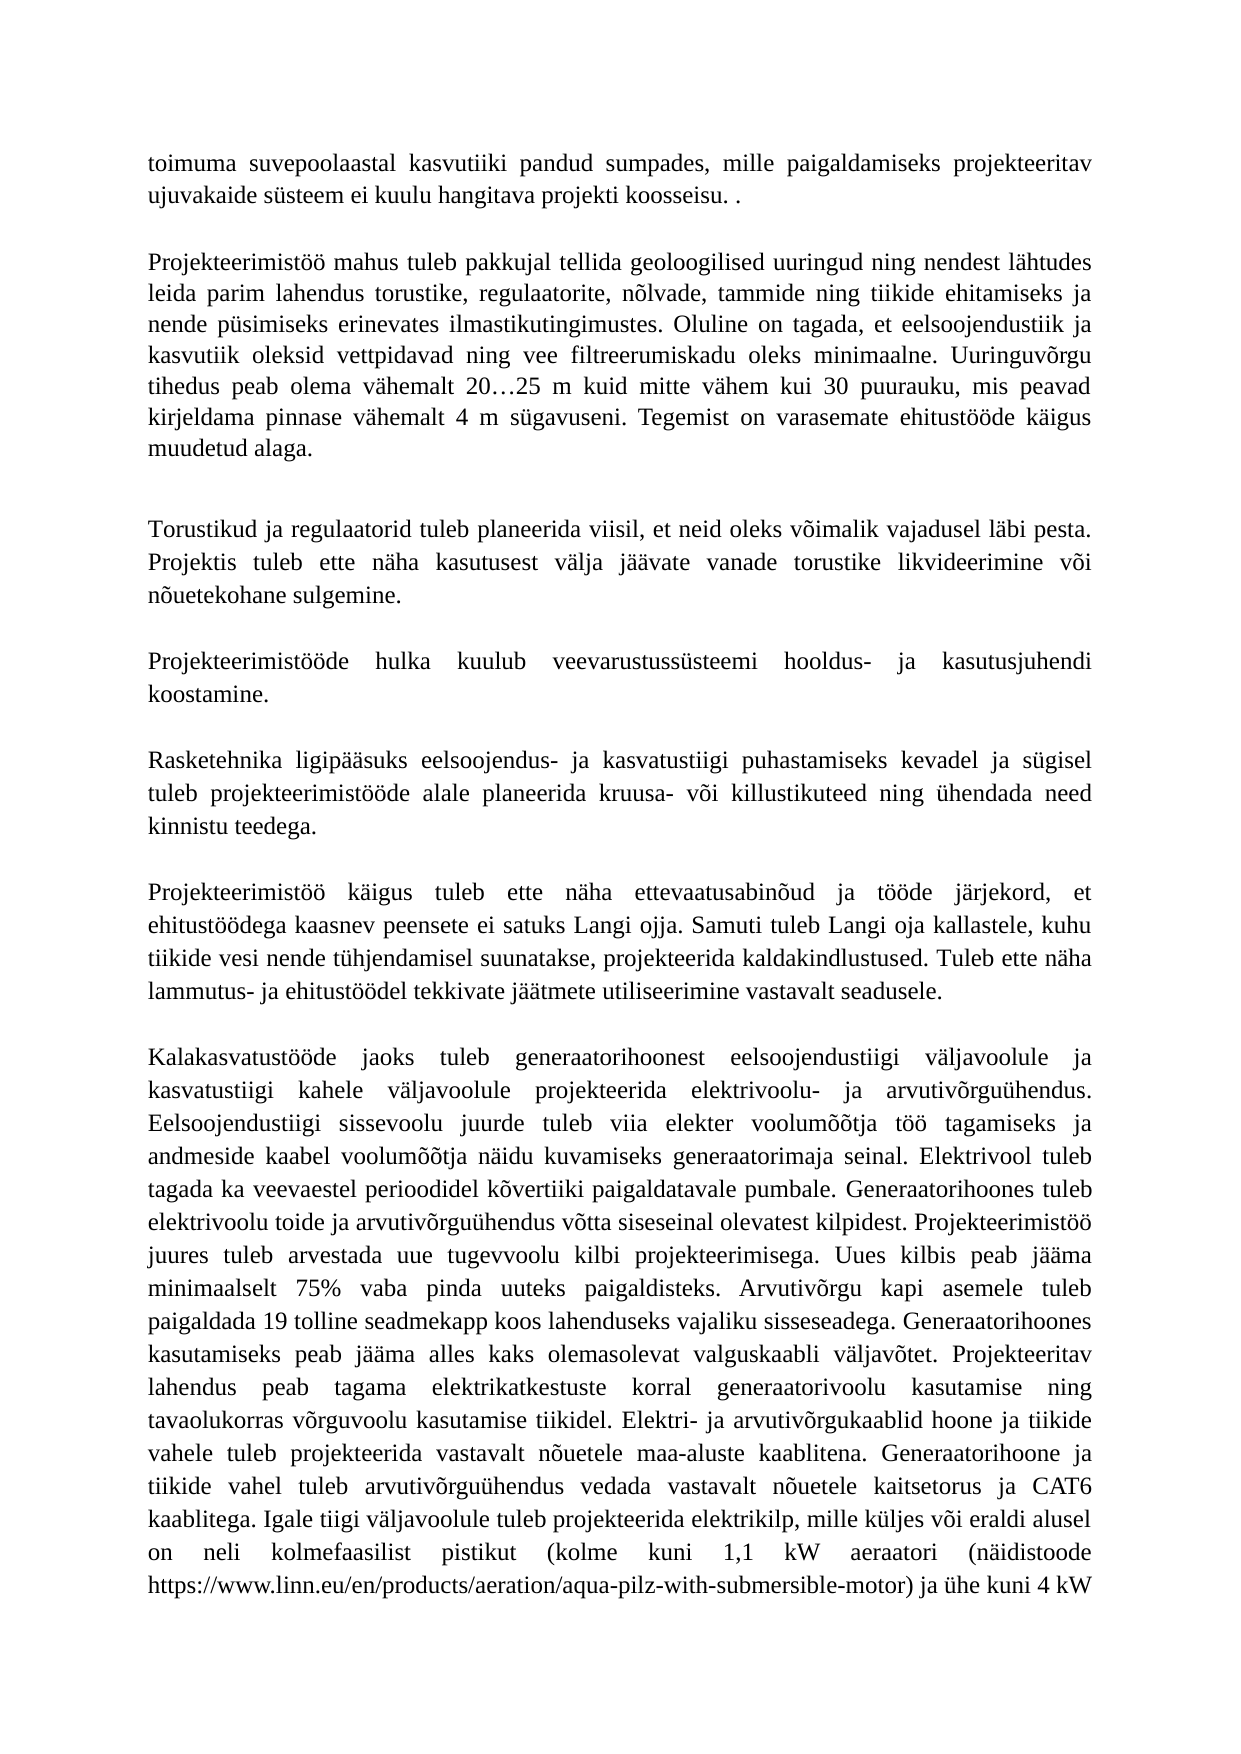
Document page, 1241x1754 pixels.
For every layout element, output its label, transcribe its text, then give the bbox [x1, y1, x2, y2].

text Torustikud ja regulaatorid tuleb planeerida viisil, et neid oleks võimalik vajadusel läbi pesta. Projektis tuleb ette näha kasutusest välja jäävate vanade torustike likvideerimine või nõuetekohane sulgemine. [148, 514, 1093, 608]
list Projekteerimistöö mahus tuleb pakkujal tellida geoloogilised uuringud ning nendest lähtudes leida parim lahendus torustike, regulaatorite, nõlvade, tammide ning tiikide ehitamiseks ja nende püsimiseks erinevates ilmastikutingimustes. Oluline on tagada, et eelsoojendustiik ja kasvutiik oleksid vettpidavad ning vee filtreerumiskadu oleks minimaalne. Uuringuvõrgu tihedus peab olema vähemalt 20…25 m kuid mitte vähem kui 30 puurauku, mis peavad kirjeldama pinnase vähemalt 4 m sügavuseni. Tegemist on varasemate ehitustööde käigus muudetud alaga. [148, 247, 1093, 462]
text Rasketehnika ligipääsuks eelsoojendus- ja kasvatustiigi puhastamiseks kevadel ja sügisel tuleb projekteerimistööde alale planeerida kruusa- või killustikuteed ning ühendada need kinnistu teedega. [148, 745, 1093, 839]
text Projekteerimistööde hulka kuulub veevarustussüsteemi hooldus- ja kasutusjuhendi koostamine. [148, 646, 1093, 707]
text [148, 1042, 1093, 1599]
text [148, 148, 1093, 209]
text Projekteerimistöö käigus tuleb ette näha ettevaatusabinõud ja tööde järjekord, et ehitustöödega kaasnev peensete ei satuks Langi ojja. Samuti tuleb Langi oja kallastele, kuhu tiikide vesi nende tühjendamisel suunatakse, projekteerida kaldakindlustused. Tuleb ette näha lammutus- ja ehitustöödel tekkivate jäätmete utiliseerimine vastavalt seadusele. [148, 877, 1093, 1005]
